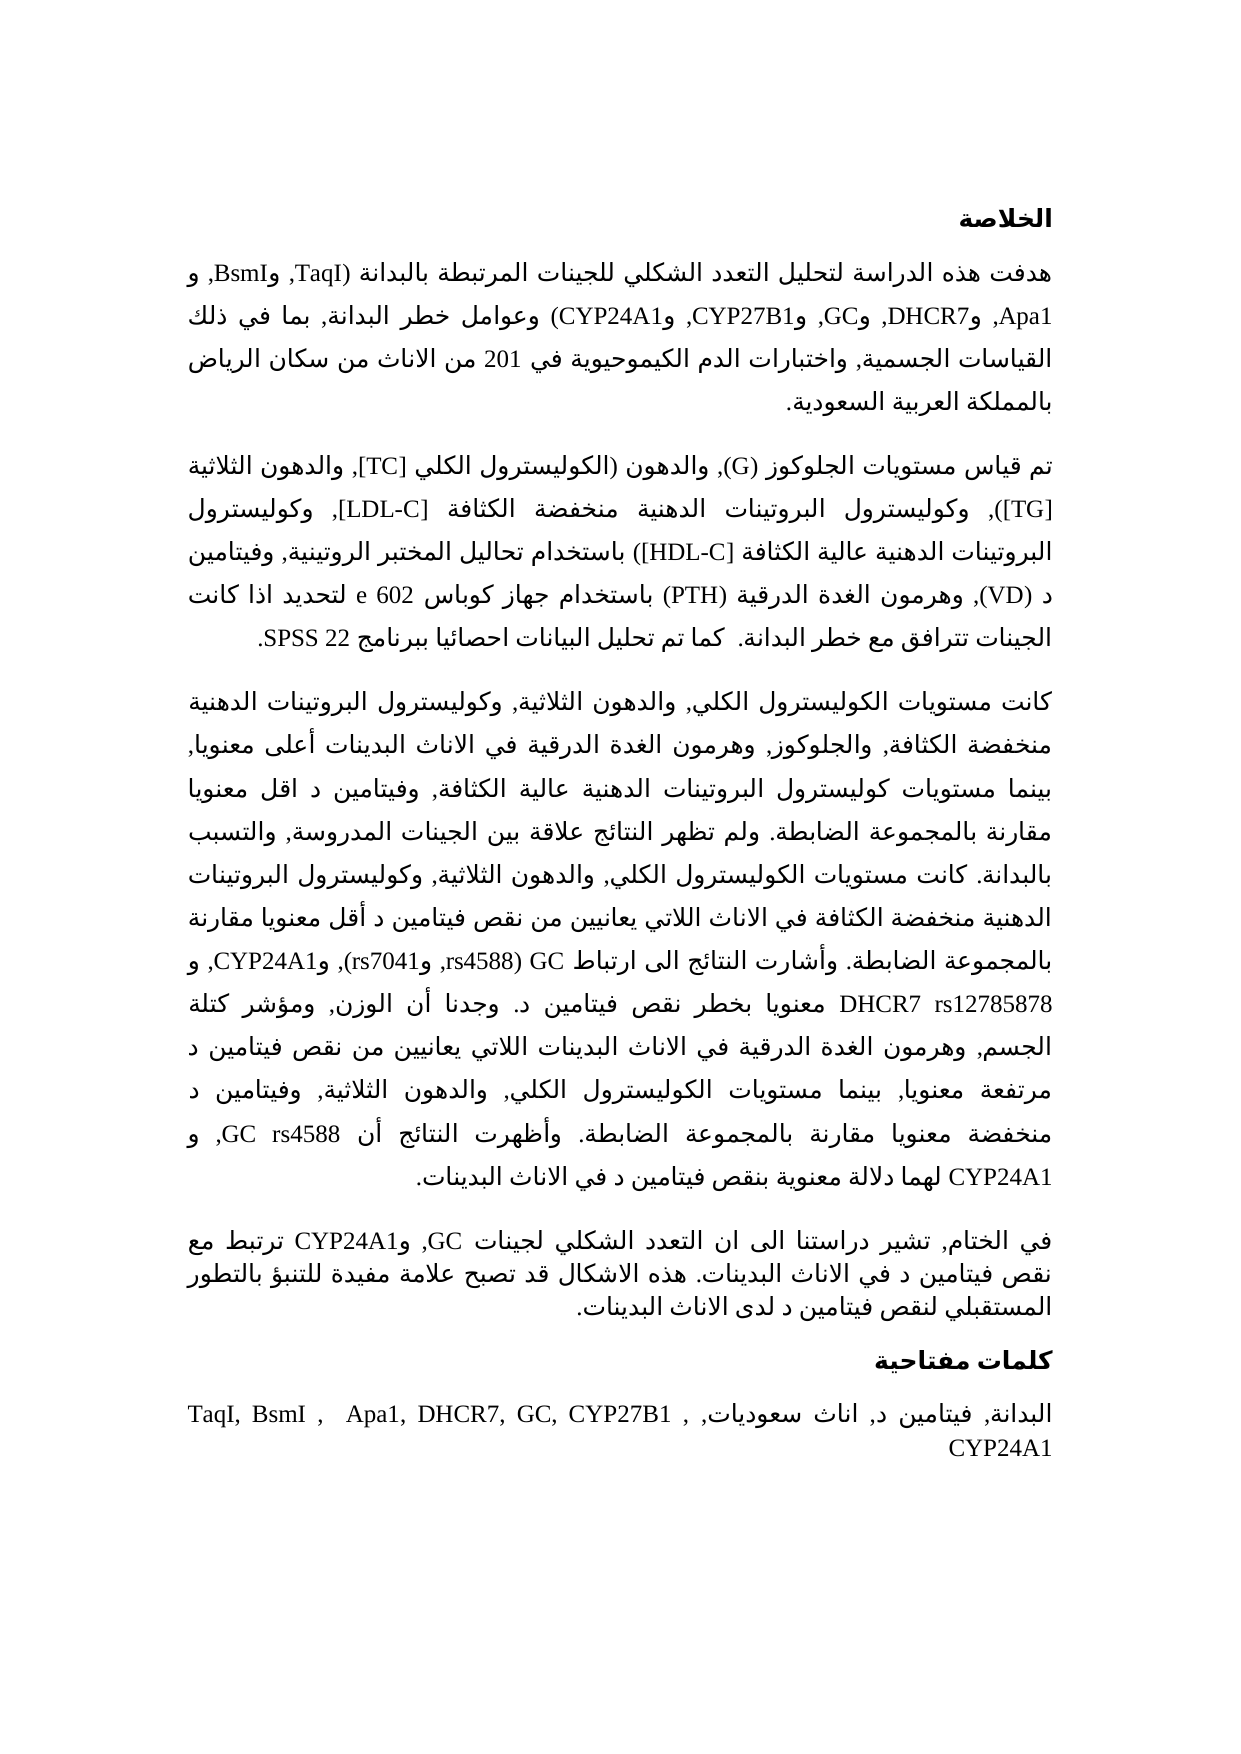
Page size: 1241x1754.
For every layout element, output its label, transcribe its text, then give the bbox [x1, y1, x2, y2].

text تم قياس مستويات الجلوكوز (G), والدهون (الكوليسترول الكلي [TC], والدهون الثلاثية [TG]), وكوليسترول البروتينات الدهنية منخفضة الكثافة [LDL-C], وكوليسترول البروتينات الدهنية عالية الكثافة [HDL-C]) باستخدام تحاليل المختبر الروتينية, وفيتامين د (VD), وهرمون الغدة الدرقية (PTH) باستخدام جهاز كوباس e 602 لتحديد اذا كانت الجينات تترافق مع خطر البدانة. كما تم تحليل البيانات احصائيا ببرنامج SPSS 22. [187, 451, 1053, 652]
text هدفت هذه الدراسة لتحليل التعدد الشكلي للجينات المرتبطة بالبدانة (TaqI, وBsmI, وApa1, وDHCR7, وGC, وCYP27B1, وCYP24A1) وعوامل خطر البدانة, بما في ذلك القياسات الجسمية, واختبارات الدم الكيموحيوية في 201 من الاناث من سكان الرياض بالمملكة العربية السعودية. [187, 258, 1053, 416]
text في الختام, تشير دراستنا الى ان التعدد الشكلي لجينات GC, وCYP24A1 ترتبط مع نقص فيتامين د في الاناث البدينات. هذه الاشكال قد تصبح علامة مفيدة للتنبؤ بالتطور المستقبلي لنقص فيتامين د لدى الاناث البدينات. [187, 1226, 1053, 1321]
text الخلاصة [187, 204, 1053, 233]
text كانت مستويات الكوليسترول الكلي, والدهون الثلاثية, وكوليسترول البروتينات الدهنية منخفضة الكثافة, والجلوكوز, وهرمون الغدة الدرقية في الاناث البدينات أعلى معنويا, بينما مستويات كوليسترول البروتينات الدهنية عالية الكثافة, وفيتامين د اقل معنويا مقارنة بالمجموعة الضابطة. ولم تظهر النتائج علاقة بين الجينات المدروسة, والتسبب بالبدانة. كانت مستويات الكوليسترول الكلي, والدهون الثلاثية, وكوليسترول البروتينات الدهنية منخفضة الكثافة في الاناث اللاتي يعانيين من نقص فيتامين د أقل معنويا مقارنة بالمجموعة الضابطة. وأشارت النتائج الى ارتباط GC (rs4588, وrs7041), وCYP24A1, وDHCR7 rs12785878 معنويا بخطر نقص فيتامين د. وجدنا أن الوزن, ومؤشر كتلة الجسم, وهرمون الغدة الدرقية في الاناث البدينات اللاتي يعانيين من نقص فيتامين د مرتفعة معنويا, بينما مستويات الكوليسترول الكلي, والدهون الثلاثية, وفيتامين د منخفضة معنويا مقارنة بالمجموعة الضابطة. وأظهرت النتائج أن GC rs4588, وCYP24A1 لهما دلالة معنوية بنقص فيتامين د في الاناث البدينات. [187, 687, 1053, 1191]
text كلمات مفتاحية [187, 1346, 1053, 1374]
text البدانة, فيتامين د, اناث سعوديات, TaqI, BsmI , Apa1, DHCR7, GC, CYP27B1 , CYP24A1 [187, 1399, 1053, 1461]
